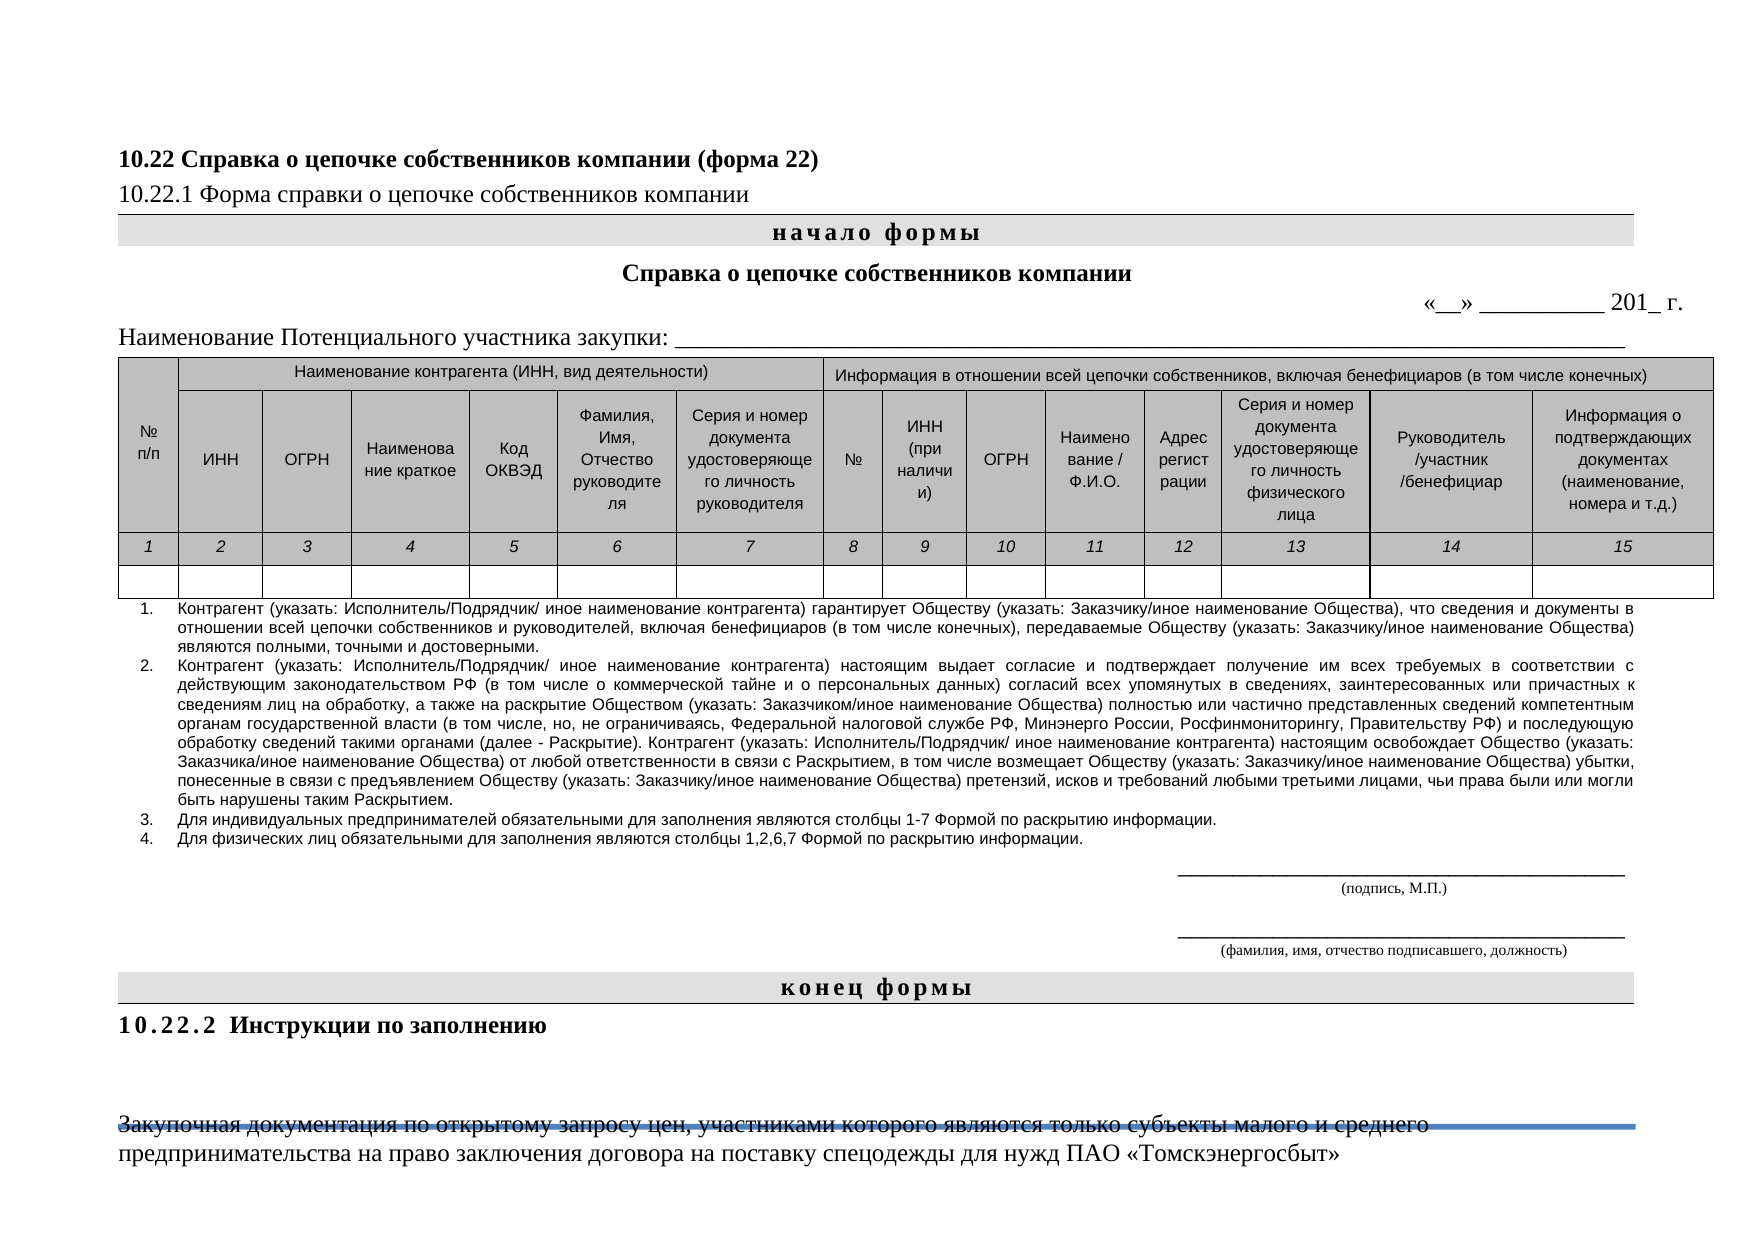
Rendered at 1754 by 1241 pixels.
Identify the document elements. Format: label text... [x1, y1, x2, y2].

table_cell 3 [263, 533, 351, 565]
table_cell Наименование / Ф.И.О. [1046, 391, 1144, 532]
table_header _________________________________ (подпись, М.П.) [1152, 848, 1636, 910]
table_cell 7 [677, 533, 823, 565]
table_cell _________________________________ (фамилия, имя, отчество подписавшего, должность) [1152, 910, 1636, 972]
table_cell ИНН (при наличии) [883, 391, 966, 532]
table_cell Адрес регистрации [1145, 391, 1221, 532]
table_cell [824, 566, 882, 597]
table_cell [1046, 566, 1144, 597]
table_cell [1145, 566, 1221, 597]
text 10.22.2 Инструкции по заполнению [118, 1010, 1636, 1039]
table_cell [1371, 566, 1532, 597]
table_cell Информация о подтверждающих документах (наименование, номера и т.д.) [1533, 391, 1713, 532]
table_cell [263, 566, 351, 597]
table_cell ИНН [179, 391, 262, 532]
table_cell [558, 566, 676, 597]
table_cell 2 [179, 533, 262, 565]
list Для физических лиц обязательными для заполнения являются столбцы 1,2,6,7 Формой по раскрытию информации. [140, 828, 1636, 848]
table_header «__» __________ 201_ г. [118, 287, 1694, 322]
table_cell Серия и номер документа удостоверяющего личность физического лица [1222, 391, 1369, 532]
table_cell [352, 566, 469, 597]
table_cell [677, 566, 823, 597]
table_cell 6 [558, 533, 676, 565]
table_cell № [824, 391, 882, 532]
table_cell [883, 566, 966, 597]
table_cell [967, 566, 1045, 597]
text конец формы [118, 972, 1634, 1003]
text Справка о цепочке собственников компании [118, 258, 1636, 287]
table_cell Фамилия, Имя, Отчество руководителя [558, 391, 676, 532]
list Контрагент (указать: Исполнитель/Подрядчик/ иное наименование контрагента) настоящим выдает согласие и подтверждает получение им всех требуемых в соответствии с действующим законодательством РФ (в том числе о коммерческой тайне и о персональных данных) согласий всех упомянутых в сведениях, заинтересованных или причастных к сведениям лиц на обработку, а также на раскрытие Обществом (указать: Заказчиком/иное наименование Общества) полностью или частично представленных сведений компетентным органам государственной власти (в том числе, но, не ограничиваясь, Федеральной налоговой службе РФ, Минэнерго России, Росфинмониторингу, Правительству РФ) и последующую обработку сведений такими органами (далее - Раскрытие). Контрагент (указать: Исполнитель/Подрядчик/ иное наименование контрагента) настоящим освобождает Общество (указать: Заказчика/иное наименование Общества) от любой ответственности в связи с Раскрытием, в том числе возмещает Обществу (указать: Заказчику/иное наименование Общества) убытки, понесенные в связи с предъявлением Обществу (указать: Заказчику/иное наименование Общества) претензий, исков и требований любыми третьими лицами, чьи права были или могли быть нарушены таким Раскрытием. [140, 656, 1636, 809]
list Контрагент (указать: Исполнитель/Подрядчик/ иное наименование контрагента) гарантирует Обществу (указать: Заказчику/иное наименование Общества), что сведения и документы в отношении всей цепочки собственников и руководителей, включая бенефициаров (в том числе конечных), передаваемые Обществу (указать: Заказчику/иное наименование Общества) являются полными, точными и достоверными. [140, 599, 1636, 656]
table_cell [119, 566, 178, 597]
table_cell ОГРН [967, 391, 1045, 532]
table_cell [1222, 566, 1369, 597]
table_cell [1533, 566, 1713, 597]
text 10.22 Справка о цепочке собственников компании (форма 22) [118, 144, 1636, 172]
table_cell [470, 566, 557, 597]
table_cell 8 [824, 533, 882, 565]
table_cell Наименование краткое [352, 391, 469, 532]
table_cell 12 [1145, 533, 1221, 565]
text начало формы [118, 215, 1634, 246]
table_header Наименование контрагента (ИНН, вид деятельности) [179, 358, 823, 390]
text Наименование Потенциального участника закупки: ____________________________________________________________________________ [118, 322, 1636, 351]
table_cell Серия и номер документа удостоверяющего личность руководителя [677, 391, 823, 532]
list Для индивидуальных предпринимателей обязательными для заполнения являются столбцы 1-7 Формой по раскрытию информации. [140, 809, 1636, 828]
text 10.22.1 Форма справки о цепочке собственников компании [118, 179, 1636, 207]
table_cell [179, 566, 262, 597]
table_cell 1 [119, 533, 178, 565]
table_cell Код ОКВЭД [470, 391, 557, 532]
table_cell ОГРН [263, 391, 351, 532]
table_cell 15 [1533, 533, 1713, 565]
table_cell 10 [967, 533, 1045, 565]
table_cell Руководитель /участник /бенефициар [1371, 391, 1532, 532]
table_cell 13 [1222, 533, 1369, 565]
table_cell 5 [470, 533, 557, 565]
table_header № п/п [119, 358, 178, 532]
table_cell 4 [352, 533, 469, 565]
table_cell 14 [1371, 533, 1532, 565]
table_cell 11 [1046, 533, 1144, 565]
table_header Информация в отношении всей цепочки собственников, включая бенефициаров (в том числе конечных) [824, 358, 1713, 390]
table_cell 9 [883, 533, 966, 565]
